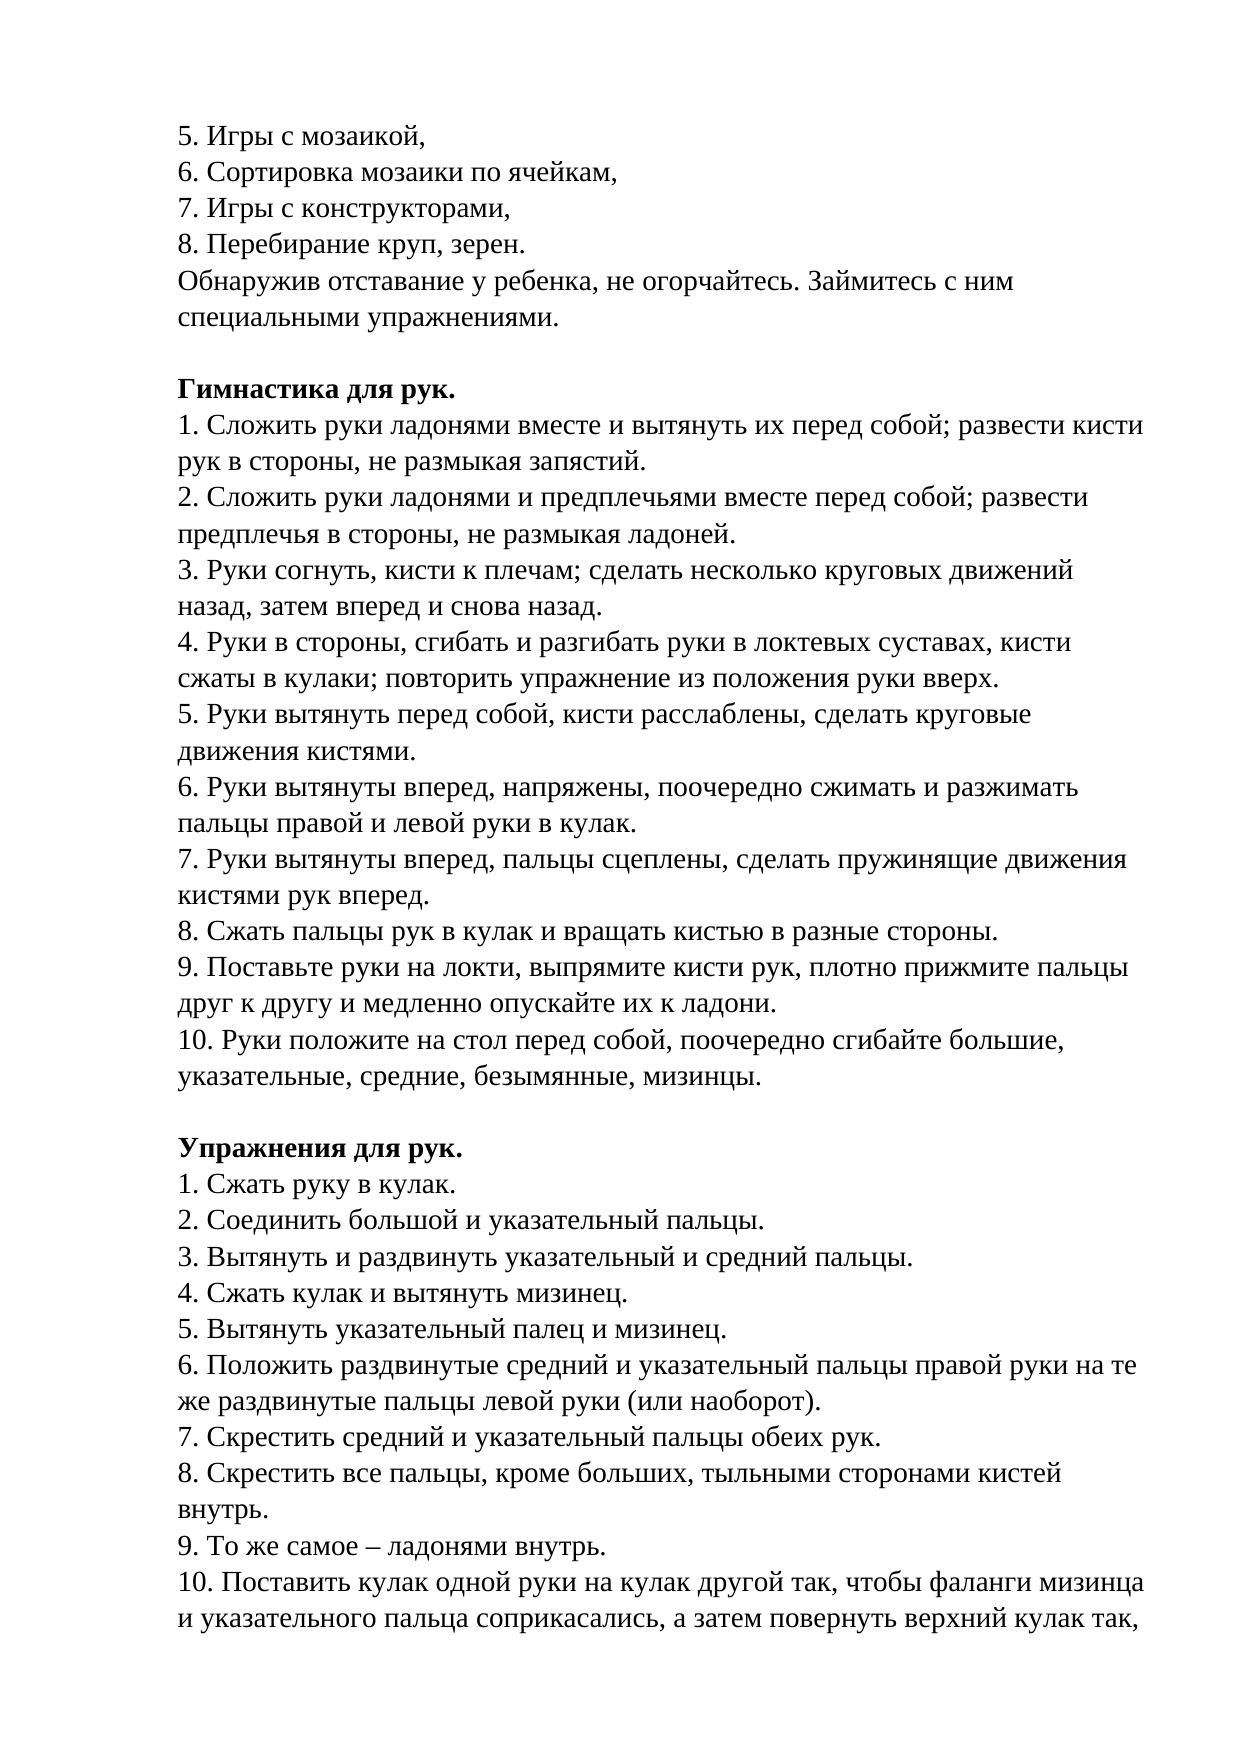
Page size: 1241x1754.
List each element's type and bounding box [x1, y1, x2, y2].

text [177, 118, 1152, 1634]
